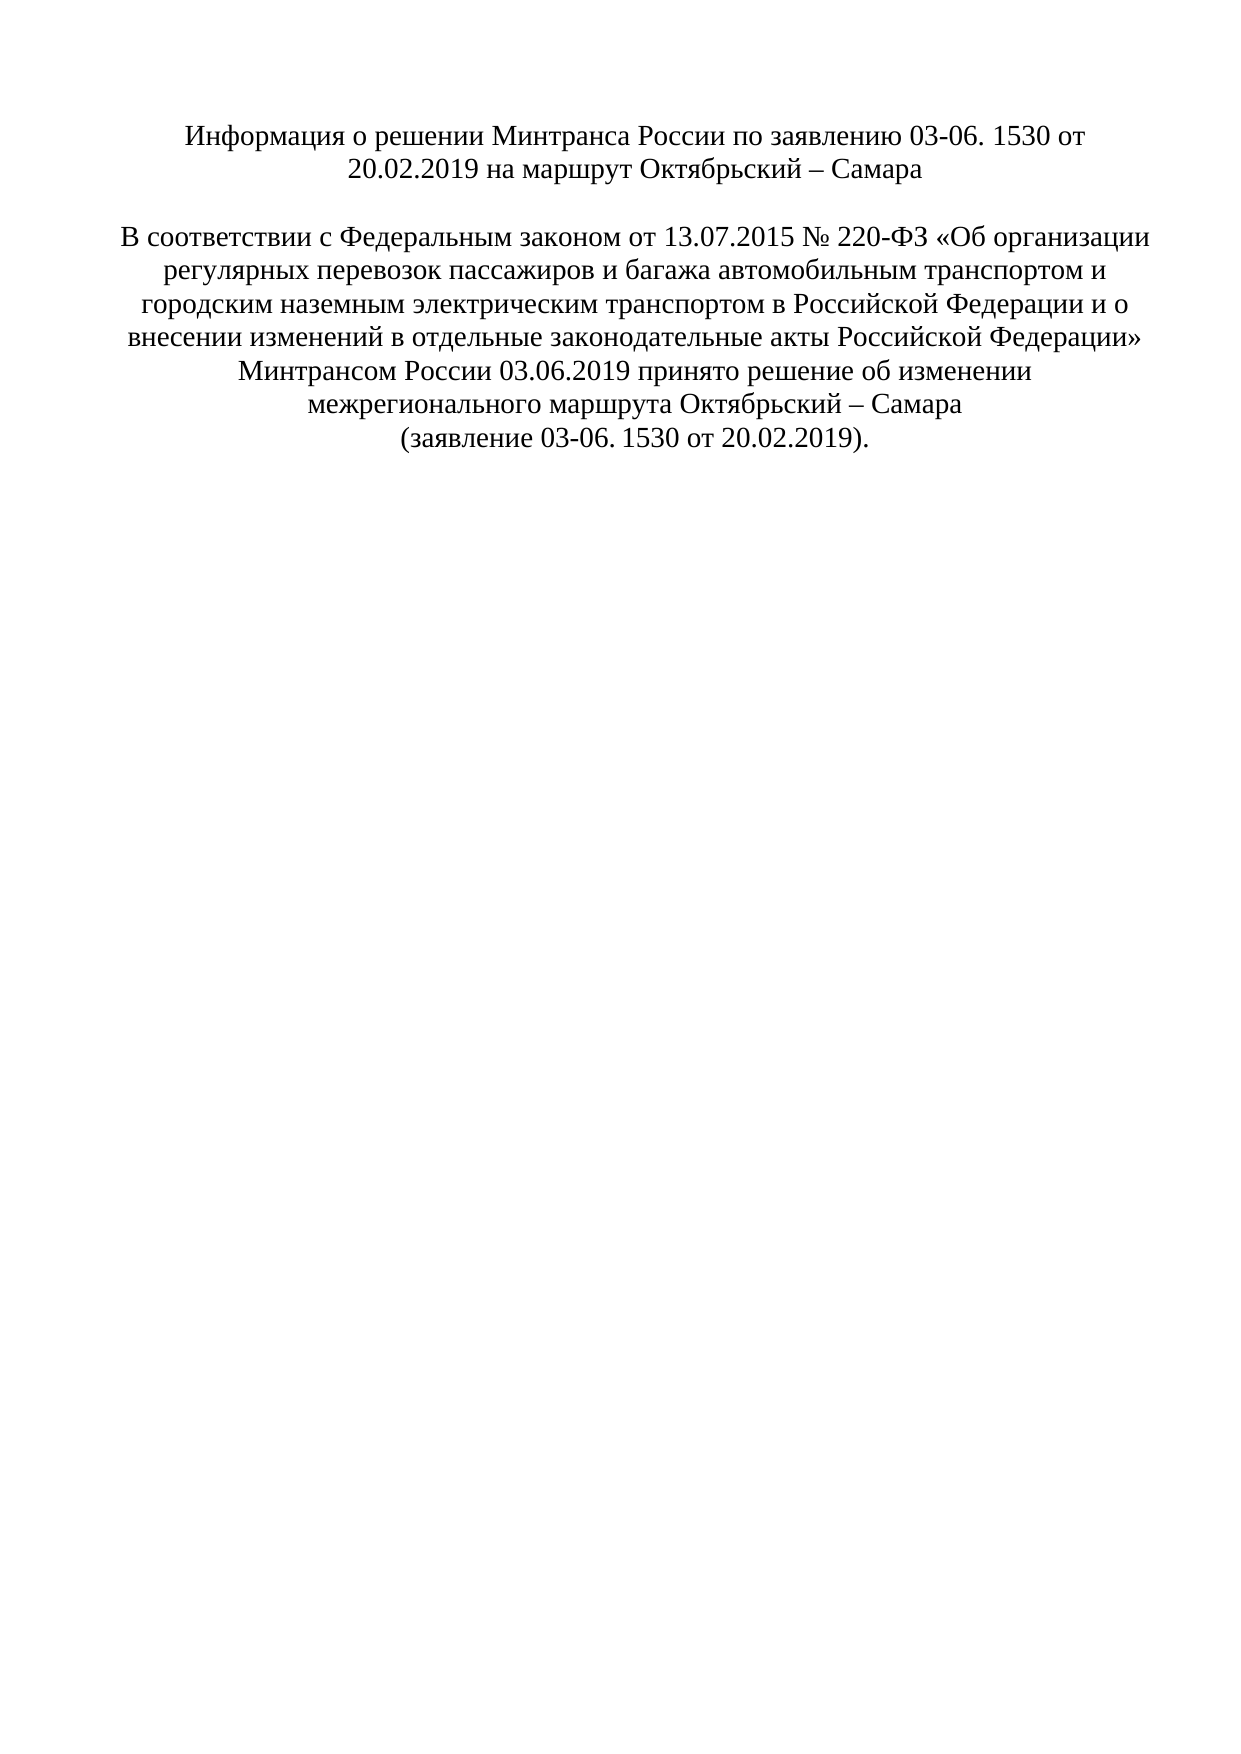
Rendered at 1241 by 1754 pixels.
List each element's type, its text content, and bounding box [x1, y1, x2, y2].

text В соответствии с Федеральным законом от 13.07.2015 № 220-ФЗ «Об организации регулярных перевозок пассажиров и багажа автомобильным транспортом и городским наземным электрическим транспортом в Российской Федерации и о внесении изменений в отдельные законодательные акты Российской Федерации» Минтрансом России 03.06.2019 принято решение об изменении межрегионального маршрута Октябрьский – Самара [118, 219, 1152, 420]
text (заявление 03-06. 1530 от 20.02.2019). [118, 420, 1152, 453]
text Информация о решении Минтранса России по заявлению 03-06. 1530 от 20.02.2019 на маршрут Октябрьский – Самара [118, 118, 1152, 185]
